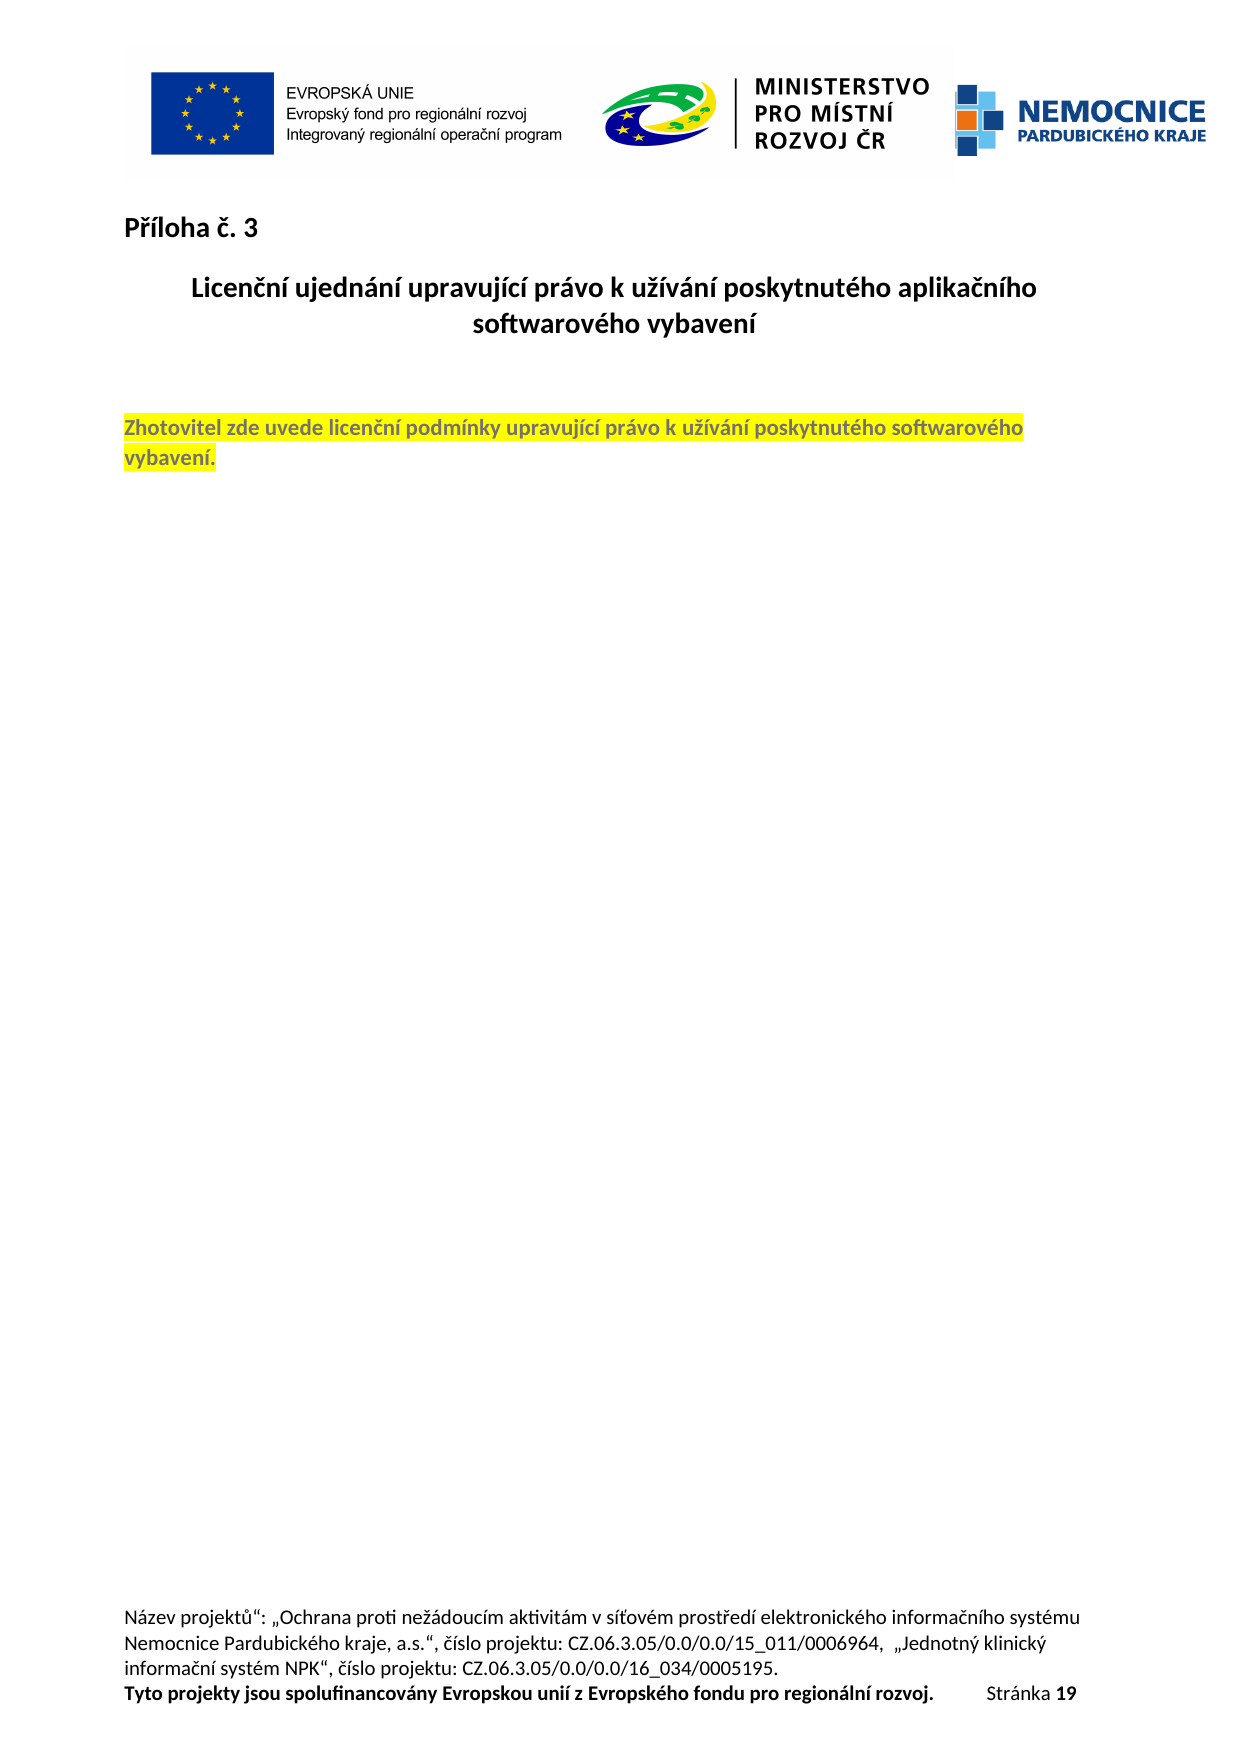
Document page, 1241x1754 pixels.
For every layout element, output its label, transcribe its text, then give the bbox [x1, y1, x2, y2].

picture [124, 44, 1206, 182]
text Zhotovitel zde uvede licenční podmínky upravující právo k užívání poskytnutého softwarového vybavení. [124, 413, 1104, 471]
subtitle Příloha č. 3 [124, 209, 1104, 244]
subtitle Licenční ujednání upravující právo k užívání poskytnutého aplikačního softwarového vybavení [124, 269, 1104, 341]
